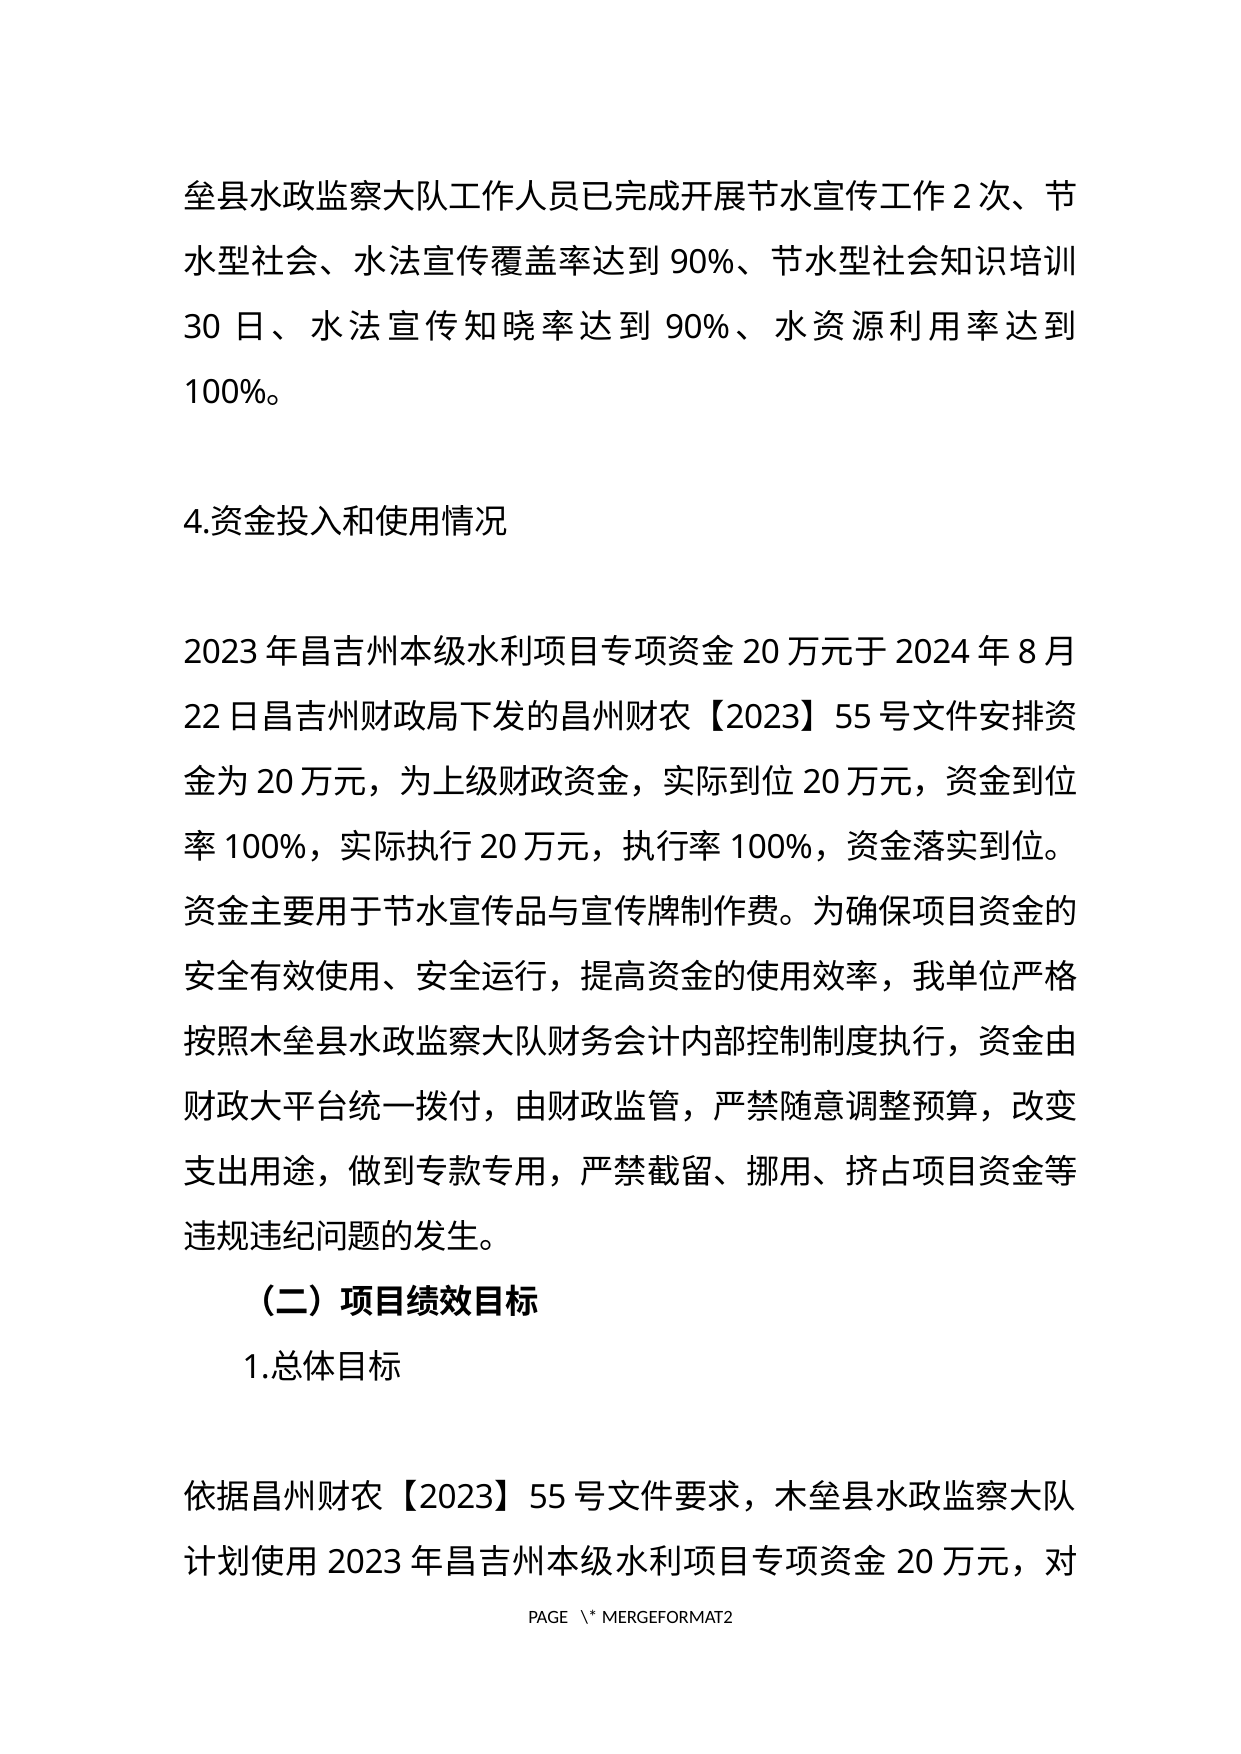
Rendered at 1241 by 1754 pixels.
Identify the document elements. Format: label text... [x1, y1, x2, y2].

text （二）项目绩效目标 [183, 1267, 1078, 1332]
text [183, 162, 1078, 1267]
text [183, 1332, 1078, 1592]
